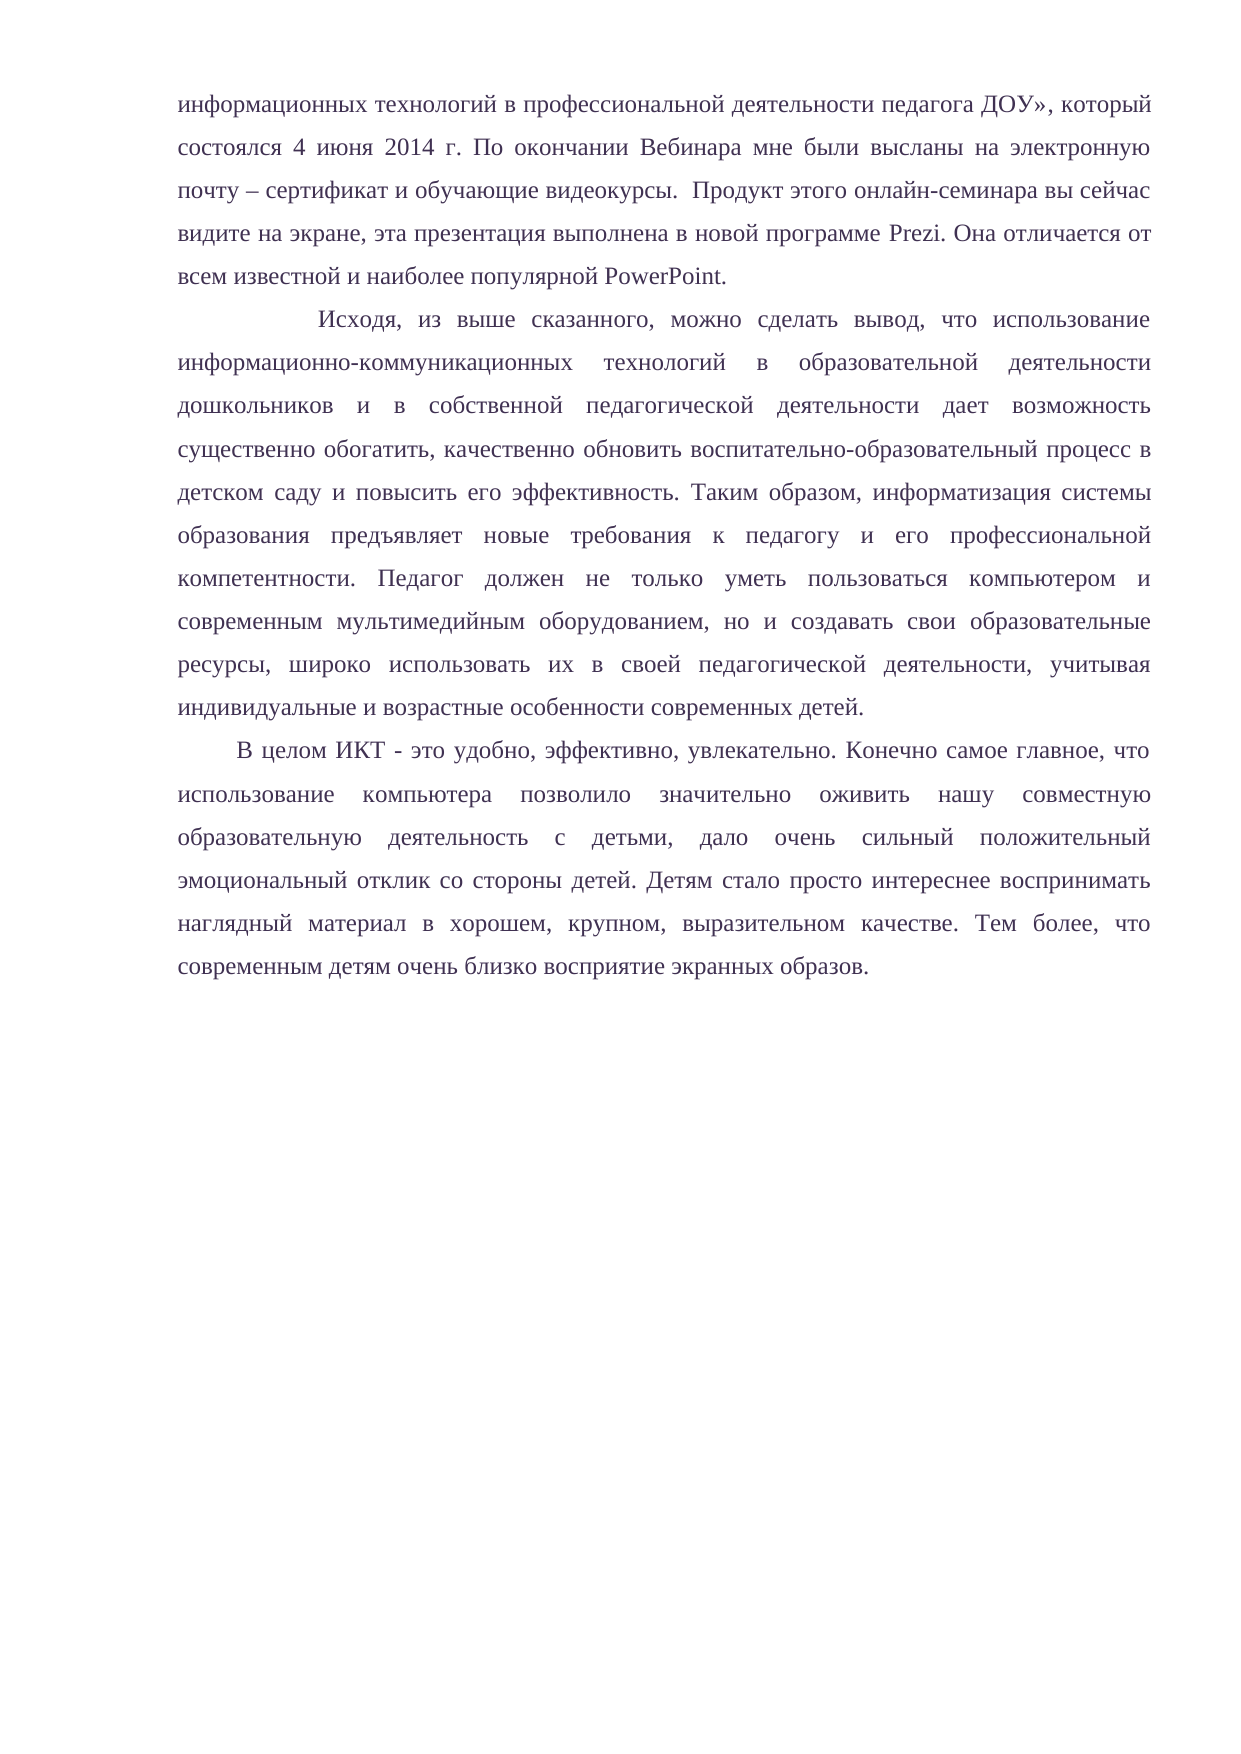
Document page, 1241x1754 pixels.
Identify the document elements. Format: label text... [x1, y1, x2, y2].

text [177, 89, 1152, 290]
text Исходя, из выше сказанного, можно сделать вывод, что использование информационно-коммуникационных технологий в образовательной деятельности дошкольников и в собственной педагогической деятельности дает возможность существенно обогатить, качественно обновить воспитательно-образовательный процесс в детском саду и повысить его эффективность. Таким образом, информатизация системы образования предъявляет новые требования к педагогу и его профессиональной компетентности. Педагог должен не только уметь пользоваться компьютером и современным мультимедийным оборудованием, но и создавать свои образовательные ресурсы, широко использовать их в своей педагогической деятельности, учитывая индивидуальные и возрастные особенности современных детей. [177, 304, 1152, 721]
text В целом ИКТ - это удобно, эффективно, увлекательно. Конечно самое главное, что использование компьютера позволило значительно оживить нашу совместную образовательную деятельность с детьми, дало очень сильный положительный эмоциональный отклик со стороны детей. Детям стало просто интереснее воспринимать наглядный материал в хорошем, крупном, выразительном качестве. Тем более, что современным детям очень близко восприятие экранных образов. [177, 736, 1152, 980]
